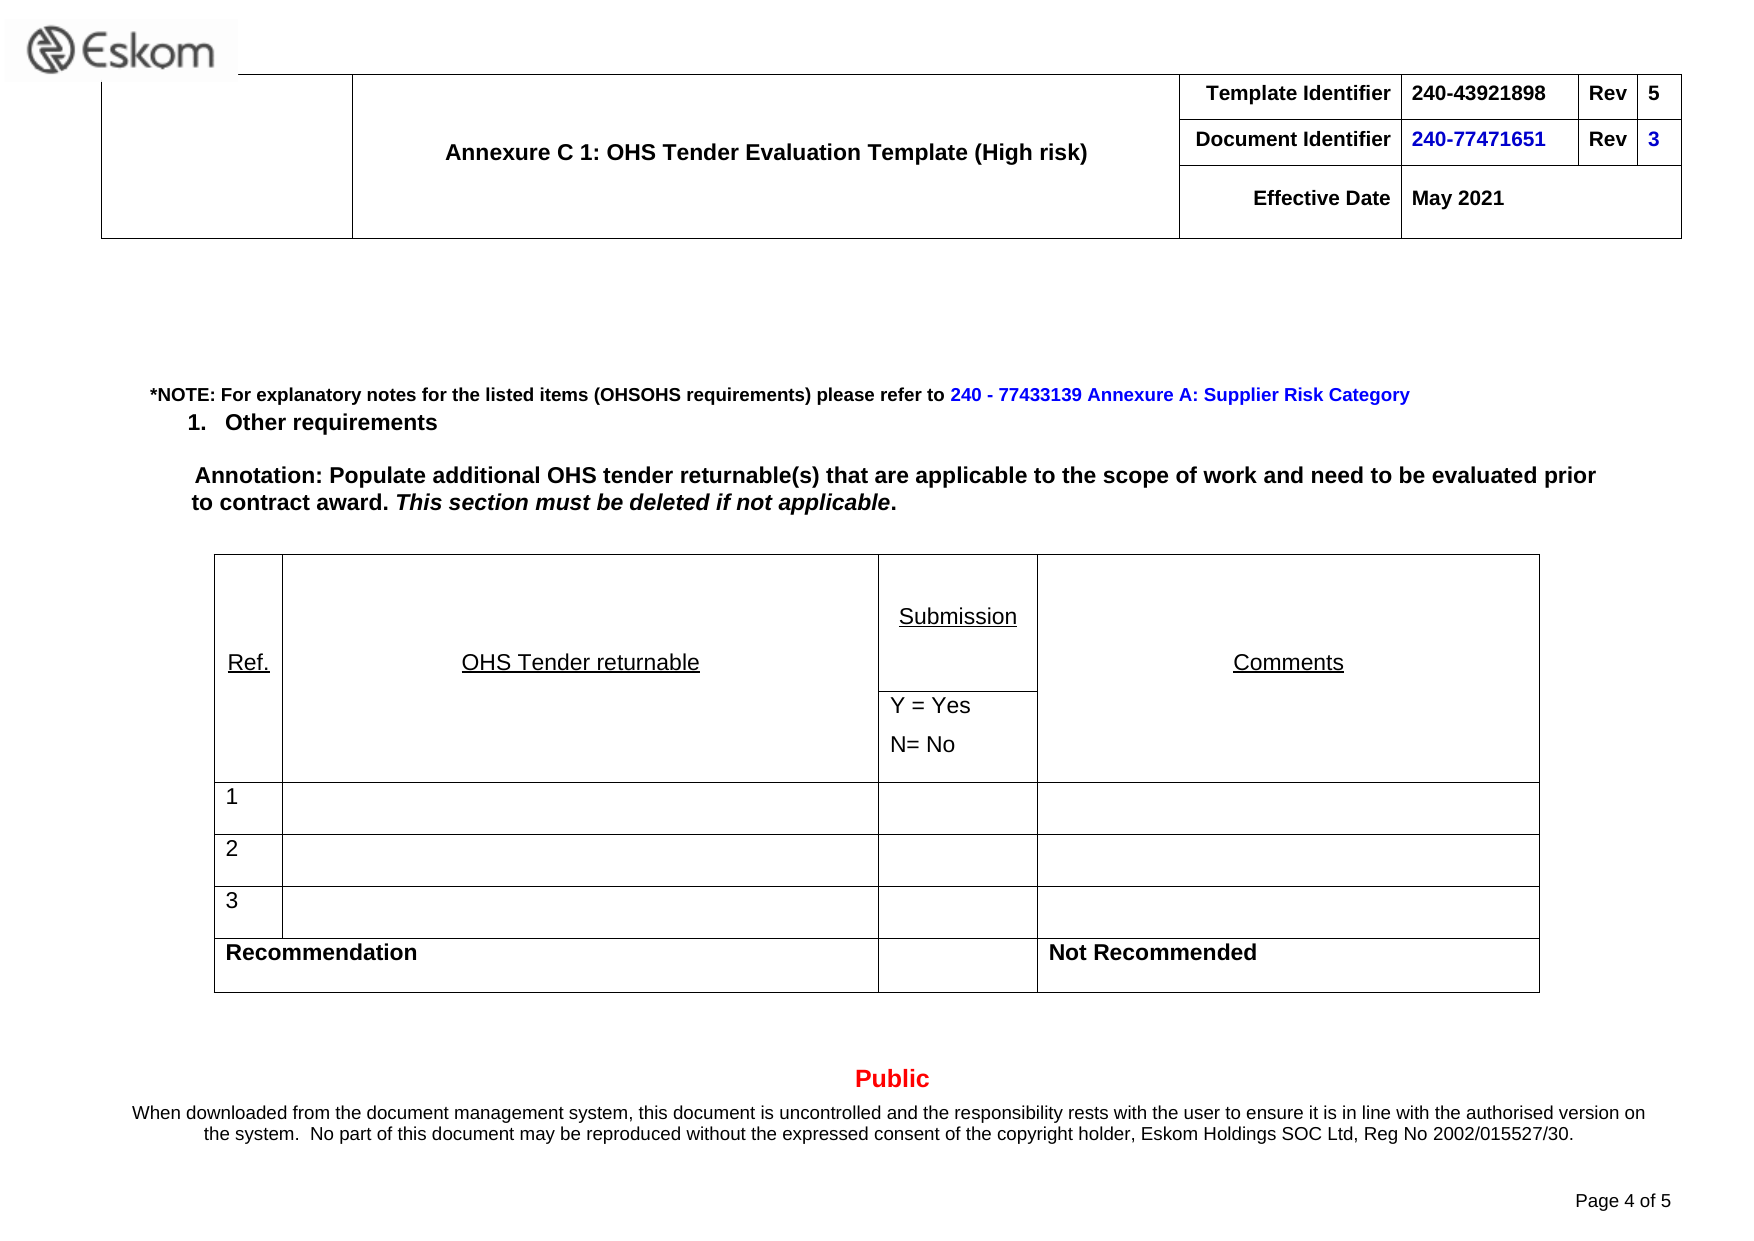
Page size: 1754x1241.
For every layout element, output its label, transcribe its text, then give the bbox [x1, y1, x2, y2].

table_header Comments [1038, 555, 1539, 782]
table_cell Not Recommended [1038, 939, 1539, 992]
table_cell [879, 887, 1037, 938]
table_cell [879, 939, 1037, 992]
table_cell Recommendation [215, 939, 878, 992]
table_cell [879, 783, 1037, 834]
table_header Ref. [215, 555, 282, 782]
table_cell [1038, 887, 1539, 938]
table_cell [1038, 783, 1539, 834]
table_cell [879, 835, 1037, 886]
table_cell Y = Yes N= No [879, 692, 1037, 782]
table_cell [1038, 835, 1539, 886]
table_header Submission [879, 555, 1037, 691]
list Annotation: Populate additional OHS tender returnable(s) that are applicable to the scope of work and need to be evaluated prior to contract award. This section must be deleted if not applicable. [179, 462, 1604, 515]
table_cell 3 [215, 887, 282, 938]
list Other requirements [187, 409, 1604, 436]
table_cell 2 [215, 835, 282, 886]
table_cell 1 [215, 783, 282, 834]
table_cell [283, 835, 878, 886]
table_cell [283, 783, 878, 834]
table_cell [283, 887, 878, 938]
table_header OHS Tender returnable [283, 555, 878, 782]
list *NOTE: For explanatory notes for the listed items (OHSOHS requirements) please refer to 240 - 77433139 Annexure A: Supplier Risk Category [150, 384, 1604, 405]
